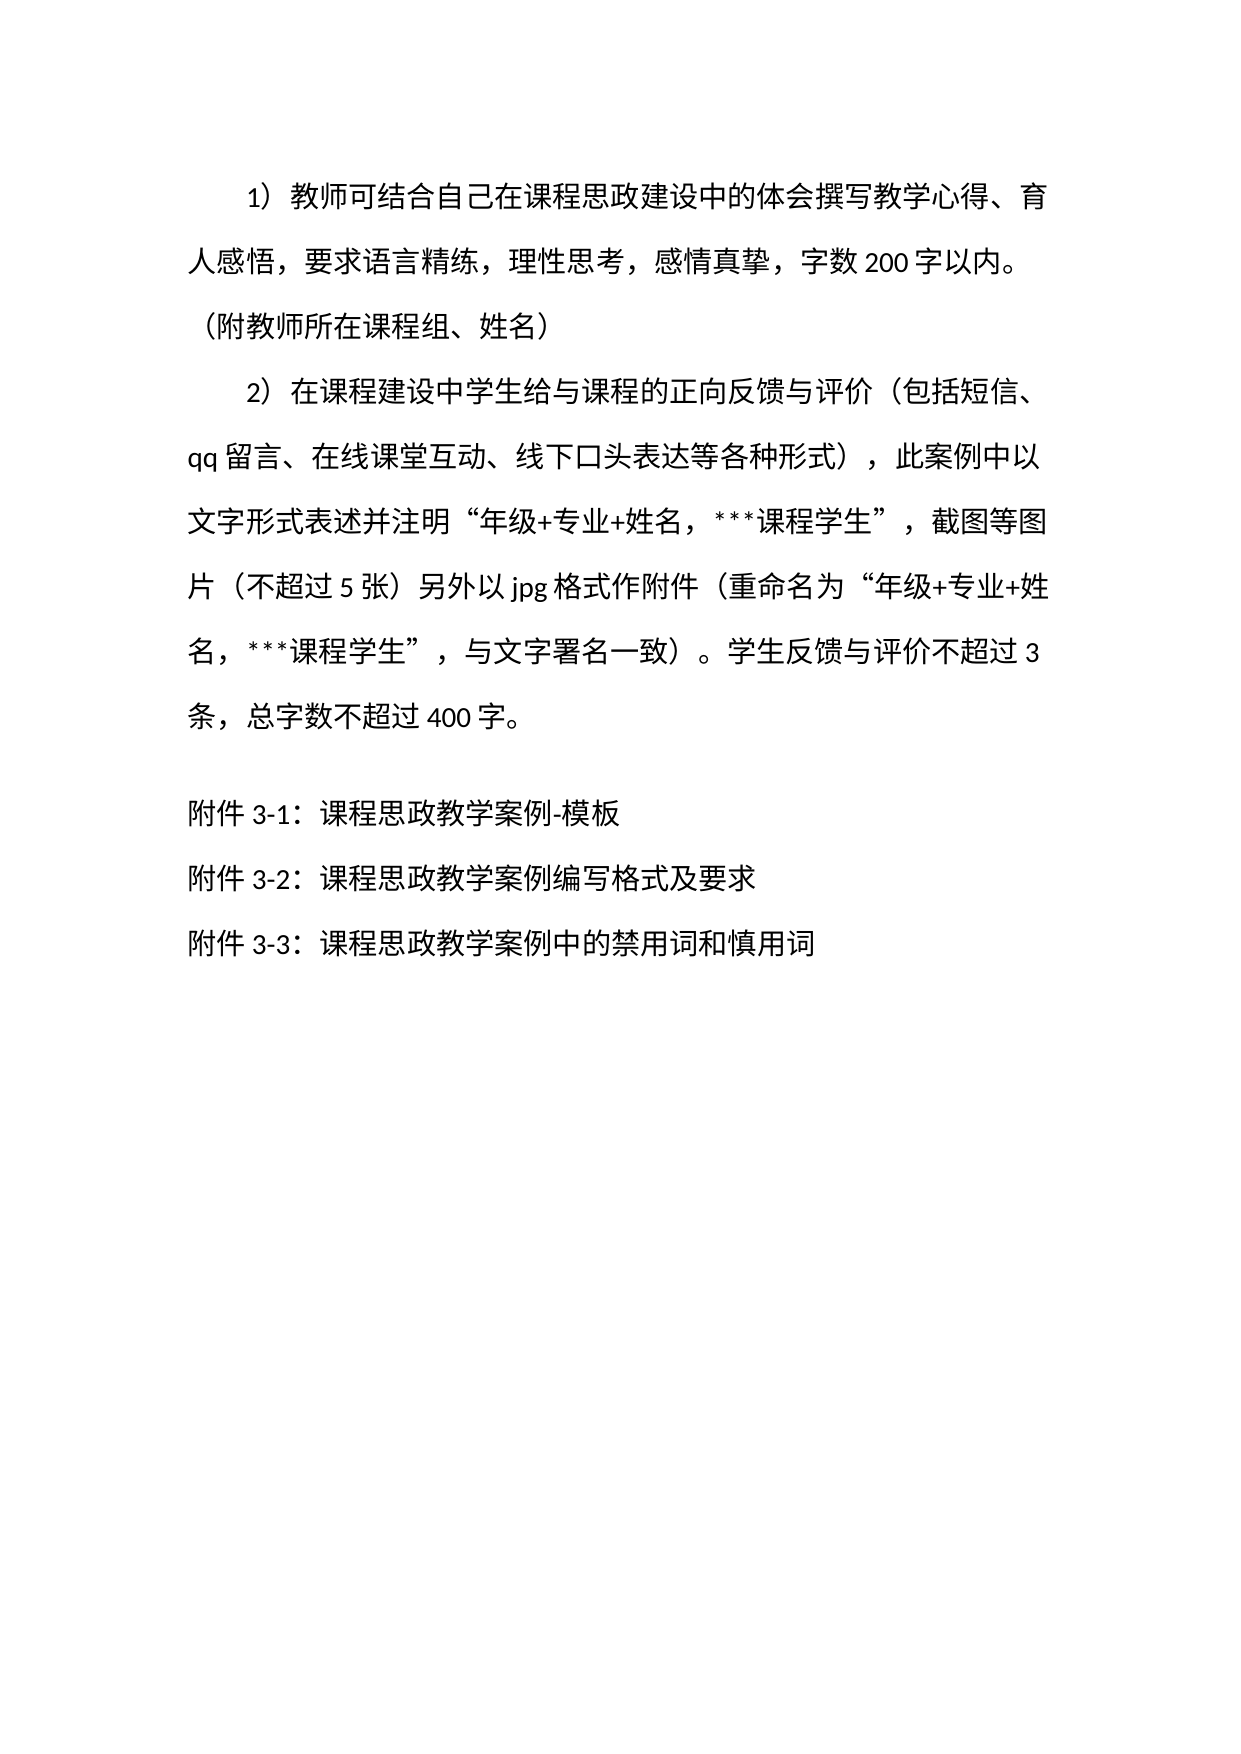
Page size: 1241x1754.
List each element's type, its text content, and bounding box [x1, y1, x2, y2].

text 附件3-1：课程思政教学案例-模板 [187, 779, 1053, 844]
text 附件3-3：课程思政教学案例中的禁用词和慎用词 [187, 909, 1053, 974]
text 1）教师可结合自己在课程思政建设中的体会撰写教学心得、育人感悟，要求语言精练，理性思考，感情真挚，字数200字以内。（附教师所在课程组、姓名） [187, 162, 1053, 357]
text 2）在课程建设中学生给与课程的正向反馈与评价（包括短信、qq留言、在线课堂互动、线下口头表达等各种形式），此案例中以文字形式表述并注明“年级+专业+姓名，***课程学生”，截图等图片（不超过5张）另外以jpg格式作附件（重命名为“年级+专业+姓名，***课程学生”，与文字署名一致）。学生反馈与评价不超过3条，总字数不超过400字。 [187, 357, 1053, 747]
text 附件3-2：课程思政教学案例编写格式及要求 [187, 844, 1053, 909]
